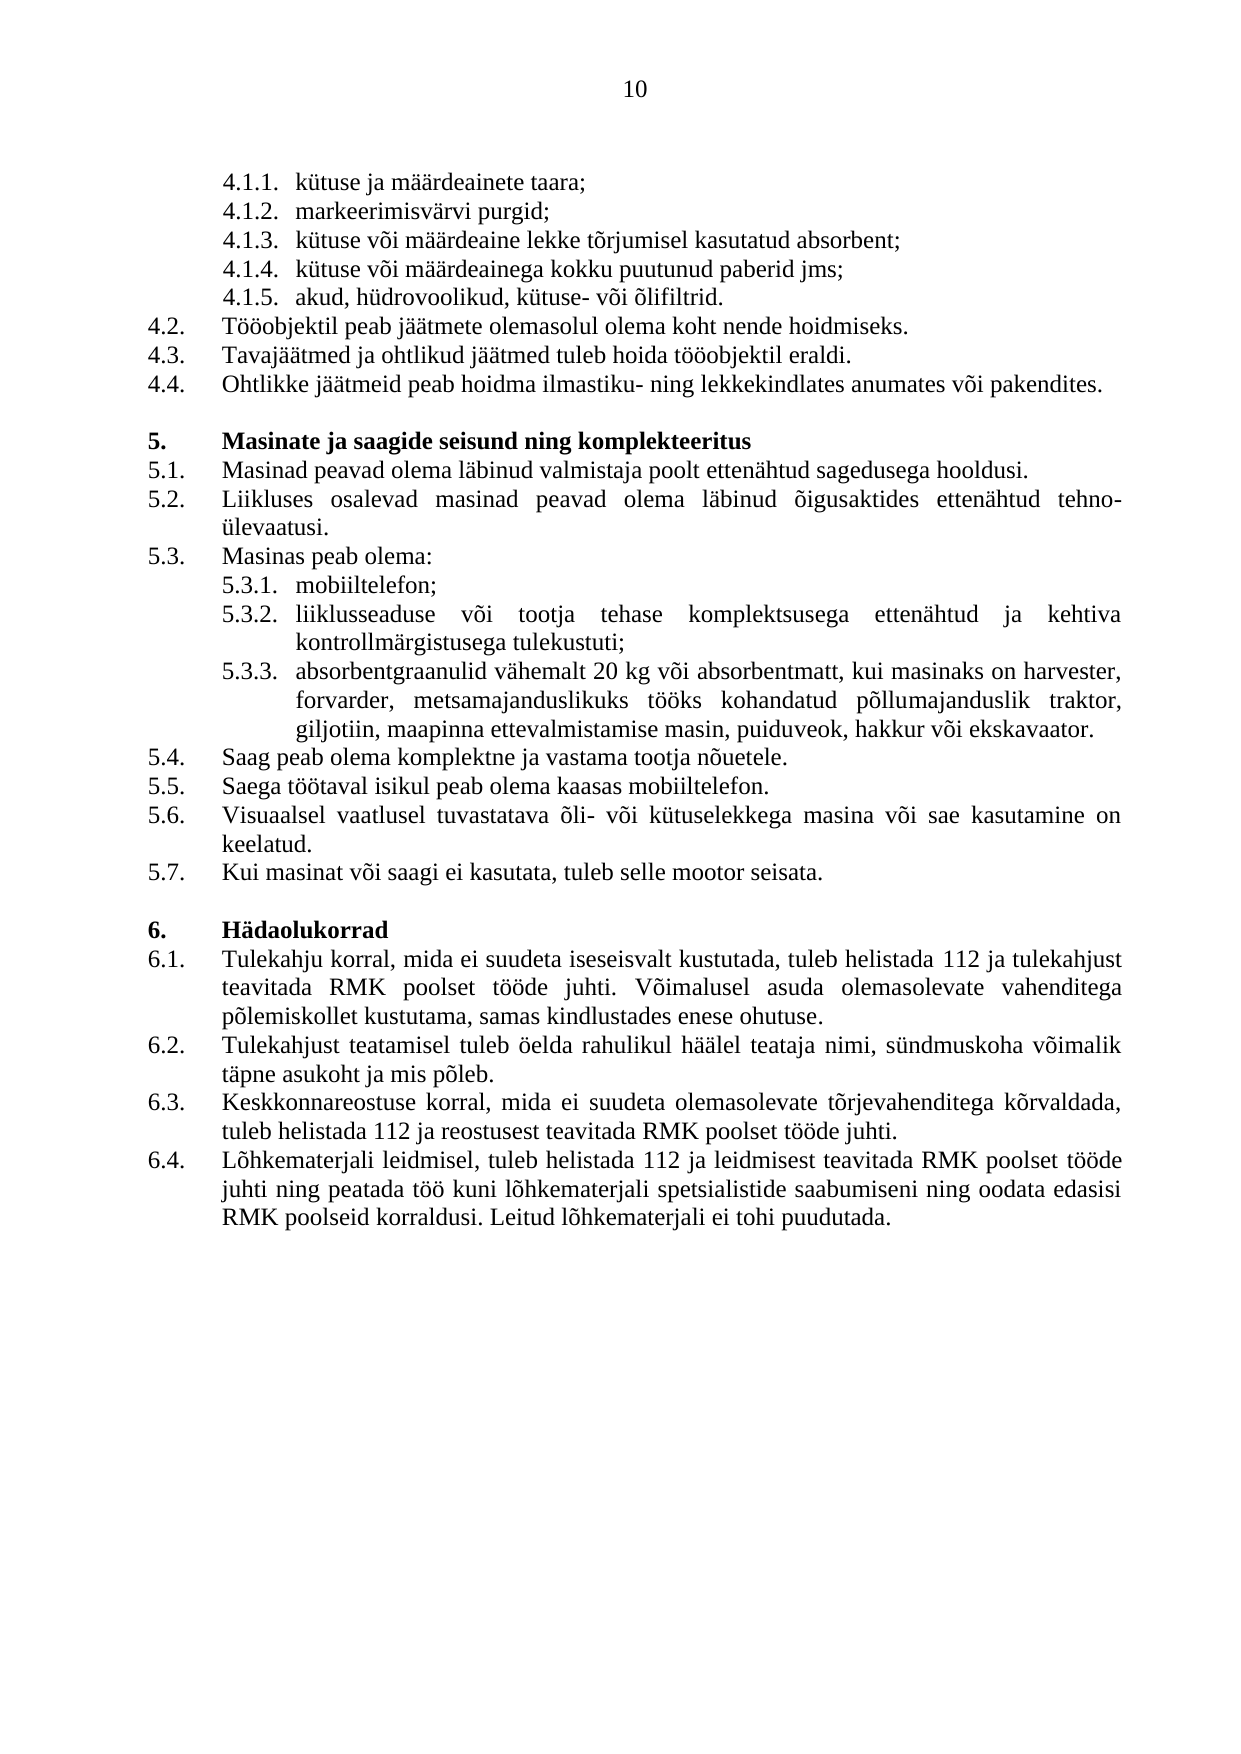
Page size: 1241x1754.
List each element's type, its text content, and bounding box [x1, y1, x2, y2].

list Masinate ja saagide seisund ning komplekteeritus [148, 426, 1122, 455]
list Hädaolukorrad [148, 915, 1122, 944]
list mobiiltelefon; [222, 570, 1122, 599]
list Masinad peavad olema läbinud valmistaja poolt ettenähtud sagedusega hooldusi. [148, 455, 1122, 484]
list Tulekahjust teatamisel tuleb öelda rahulikul häälel teataja nimi, sündmuskoha võimalik täpne asukoht ja mis põleb. [148, 1030, 1122, 1087]
list kütuse ja määrdeainete taara; [223, 167, 1122, 196]
list absorbentgraanulid vähemalt 20 kg või absorbentmatt, kui masinaks on harvester, forvarder, metsamajanduslikuks tööks kohandatud põllumajanduslik traktor, giljotiin, maapinna ettevalmistamise masin, puiduveok, hakkur või ekskavaator. [222, 656, 1122, 742]
list liiklusseaduse või tootja tehase komplektsusega ettenähtud ja kehtiva kontrollmärgistusega tulekustuti; [222, 599, 1122, 656]
list Lõhkematerjali leidmisel, tuleb helistada 112 ja leidmisest teavitada RMK poolset tööde juhti ning peatada töö kuni lõhkematerjali spetsialistide saabumiseni ning oodata edasisi RMK poolseid korraldusi. Leitud lõhkematerjali ei tohi puudutada. [148, 1145, 1122, 1231]
list akud, hüdrovoolikud, kütuse- või õlifiltrid. [223, 282, 1122, 311]
list Tulekahju korral, mida ei suudeta iseseisvalt kustutada, tuleb helistada 112 ja tulekahjust teavitada RMK poolset tööde juhti. Võimalusel asuda olemasolevate vahenditega põlemiskollet kustutama, samas kindlustades enese ohutuse. [148, 944, 1122, 1030]
list Tööobjektil peab jäätmete olemasolul olema koht nende hoidmiseks. [148, 311, 1122, 340]
list Tavajäätmed ja ohtlikud jäätmed tuleb hoida tööobjektil eraldi. [148, 340, 1122, 369]
list Saag peab olema komplektne ja vastama tootja nõuetele. [148, 742, 1122, 771]
list kütuse või määrdeaine lekke tõrjumisel kasutatud absorbent; [223, 225, 1122, 254]
list Liikluses osalevad masinad peavad olema läbinud õigusaktides ettenähtud tehnoülevaatusi. [148, 484, 1122, 541]
list Keskkonnareostuse korral, mida ei suudeta olemasolevate tõrjevahenditega kõrvaldada, tuleb helistada 112 ja reostusest teavitada RMK poolset tööde juhti. [148, 1087, 1122, 1145]
list Kui masinat või saagi ei kasutata, tuleb selle mootor seisata. [148, 857, 1122, 886]
list kütuse või määrdeainega kokku puutunud paberid jms; [223, 254, 1122, 282]
list markeerimisvärvi purgid; [223, 196, 1122, 225]
list Saega töötaval isikul peab olema kaasas mobiiltelefon. [148, 771, 1122, 800]
list Masinas peab olema: [148, 541, 1122, 570]
list Visuaalsel vaatlusel tuvastatava õli- või kütuselekkega masina või sae kasutamine on keelatud. [148, 800, 1122, 857]
list Ohtlikke jäätmeid peab hoidma ilmastiku- ning lekkekindlates anumates või pakendites. [148, 369, 1122, 397]
